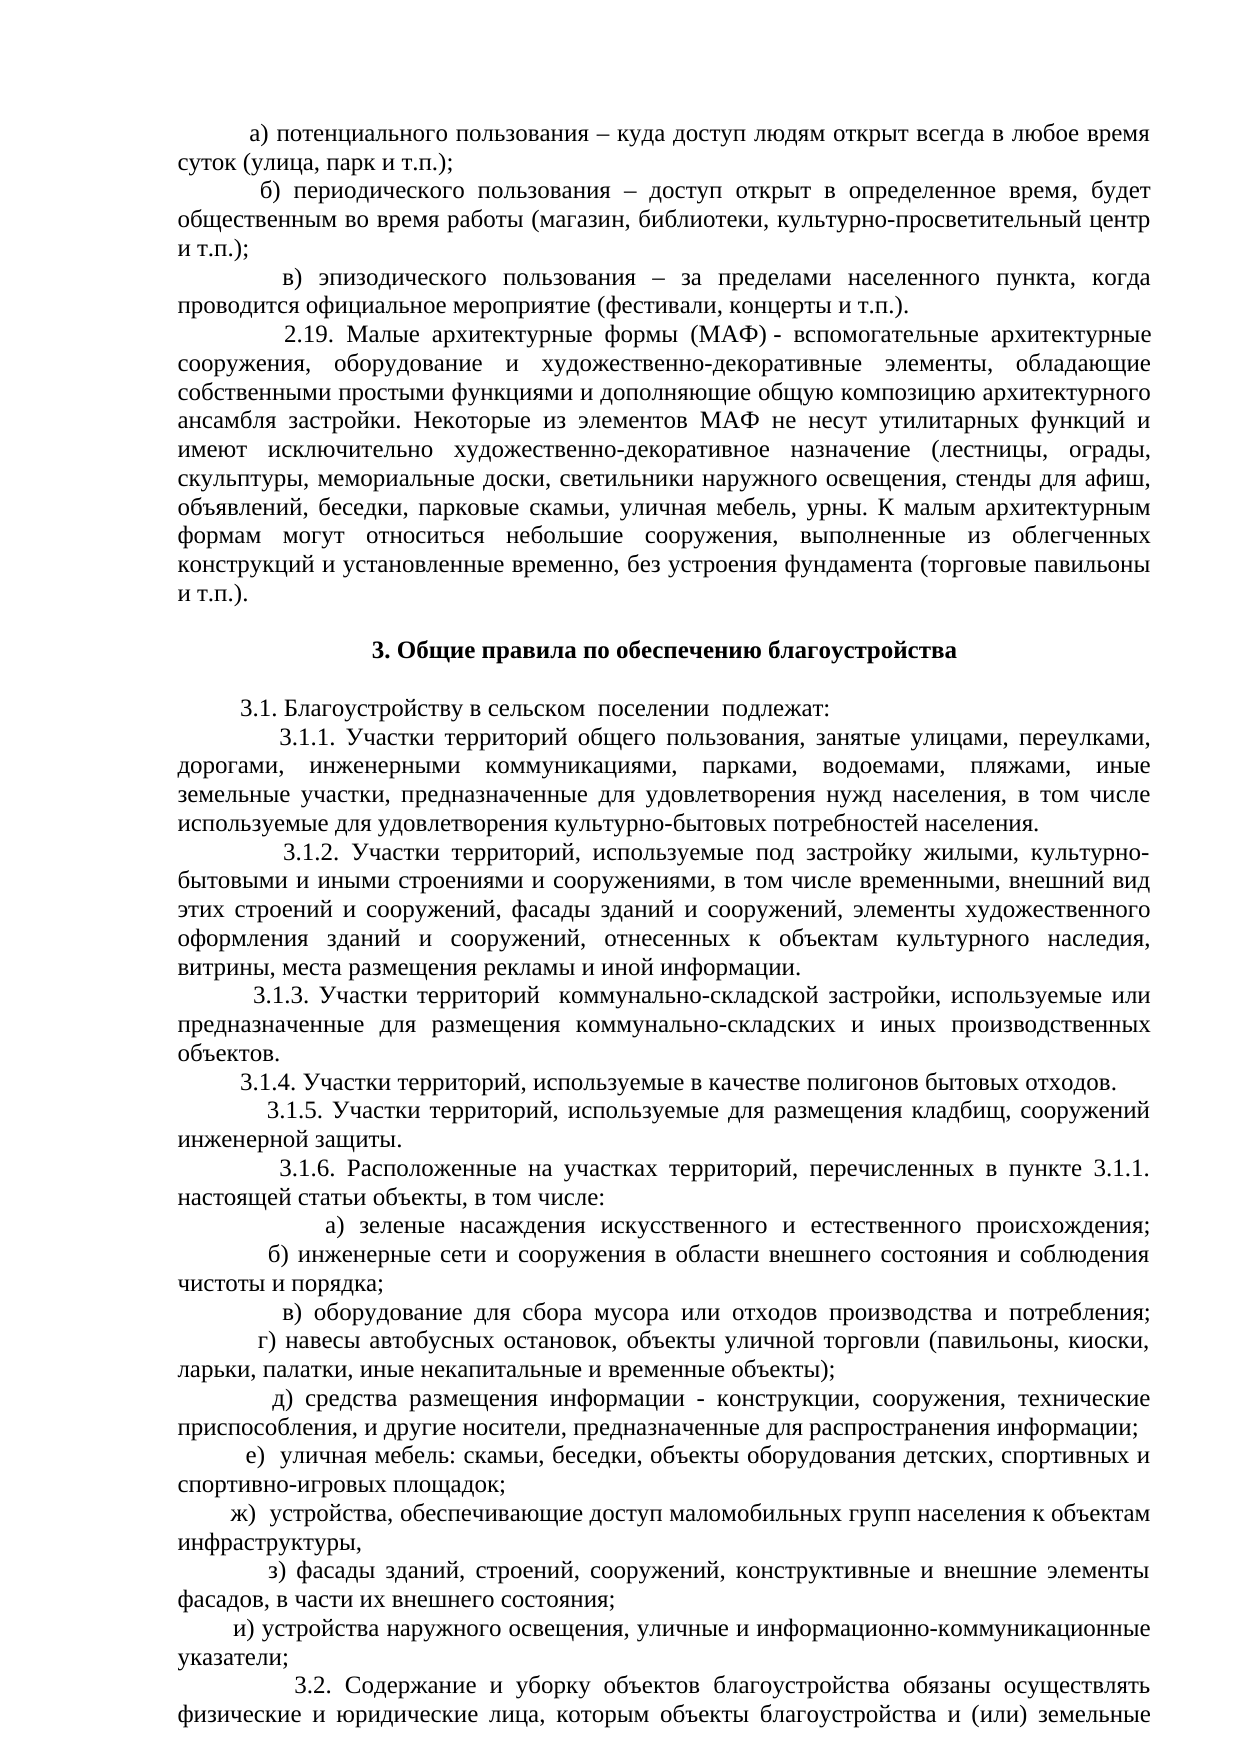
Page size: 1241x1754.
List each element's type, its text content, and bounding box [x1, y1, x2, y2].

text з) фасады зданий, строений, сооружений, конструктивные и внешние элементы фасадов, в части их внешнего состояния; [177, 1556, 1152, 1613]
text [177, 1671, 1152, 1728]
text 3.1.2. Участки территорий, используемые под застройку жилыми, культурно-бытовыми и иными строениями и сооружениями, в том числе временными, внешний вид этих строений и сооружений, фасады зданий и сооружений, элементы художественного оформления зданий и сооружений, отнесенных к объектам культурного наследия, витрины, места размещения рекламы и иной информации. [177, 837, 1152, 981]
text а) потенциального пользования – куда доступ людям открыт всегда в любое время суток (улица, парк и т.п.); [177, 118, 1152, 176]
text 3.1.1. Участки территорий общего пользования, занятые улицами, переулками, дорогами, инженерными коммуникациями, парками, водоемами, пляжами, иные земельные участки, предназначенные для удовлетворения нужд населения, в том числе используемые для удовлетворения культурно-бытовых потребностей населения. [177, 722, 1152, 837]
text 3. Общие правила по обеспечению благоустройства [177, 636, 1152, 664]
text ж) устройства, обеспечивающие доступ маломобильных групп населения к объектам инфраструктуры, [177, 1498, 1152, 1556]
text в) эпизодического пользования – за пределами населенного пункта, когда проводится официальное мероприятие (фестивали, концерты и т.п.). [177, 262, 1152, 319]
text и) устройства наружного освещения, уличные и информационно-коммуникационные указатели; [177, 1613, 1152, 1671]
text 3.1.4. Участки территорий, используемые в качестве полигонов бытовых отходов. [177, 1067, 1152, 1096]
text 3.1. Благоустройству в сельском поселении подлежат: [177, 693, 1152, 722]
text 3.1.3. Участки территорий коммунально-складской застройки, используемые или предназначенные для размещения коммунально-складских и иных производственных объектов. [177, 981, 1152, 1067]
text 3.1.5. Участки территорий, используемые для размещения кладбищ, сооружений инженерной защиты. [177, 1096, 1152, 1153]
text 2.19. Малые архитектурные формы (МАФ) - вспомогательные архитектурные сооружения, оборудование и художественно-декоративные элементы, обладающие собственными простыми функциями и дополняющие общую композицию архитектурного ансамбля застройки. Некоторые из элементов МАФ не несут утилитарных функций и имеют исключительно художественно-декоративное назначение (лестницы, ограды, скульптуры, мемориальные доски, светильники наружного освещения, стенды для афиш, объявлений, беседки, парковые скамьи, уличная мебель, урны. К малым архитектурным формам могут относиться небольшие сооружения, выполненные из облегченных конструкций и установленные временно, без устроения фундамента (торговые павильоны и т.п.). [177, 319, 1152, 607]
text е) уличная мебель: скамьи, беседки, объекты оборудования детских, спортивных и спортивно-игровых площадок; [177, 1441, 1152, 1498]
text д) средства размещения информации - конструкции, сооружения, технические приспособления, и другие носители, предназначенные для распространения информации; [177, 1383, 1152, 1441]
text а) зеленые насаждения искусственного и естественного происхождения; б) инженерные сети и сооружения в области внешнего состояния и соблюдения чистоты и порядка; [177, 1211, 1152, 1297]
text в) оборудование для сбора мусора или отходов производства и потребления; г) навесы автобусных остановок, объекты уличной торговли (павильоны, киоски, ларьки, палатки, иные некапитальные и временные объекты); [177, 1297, 1152, 1383]
text б) периодического пользования – доступ открыт в определенное время, будет общественным во время работы (магазин, библиотеки, культурно-просветительный центр и т.п.); [177, 176, 1152, 262]
text 3.1.6. Расположенные на участках территорий, перечисленных в пункте 3.1.1. настоящей статьи объекты, в том числе: [177, 1153, 1152, 1211]
